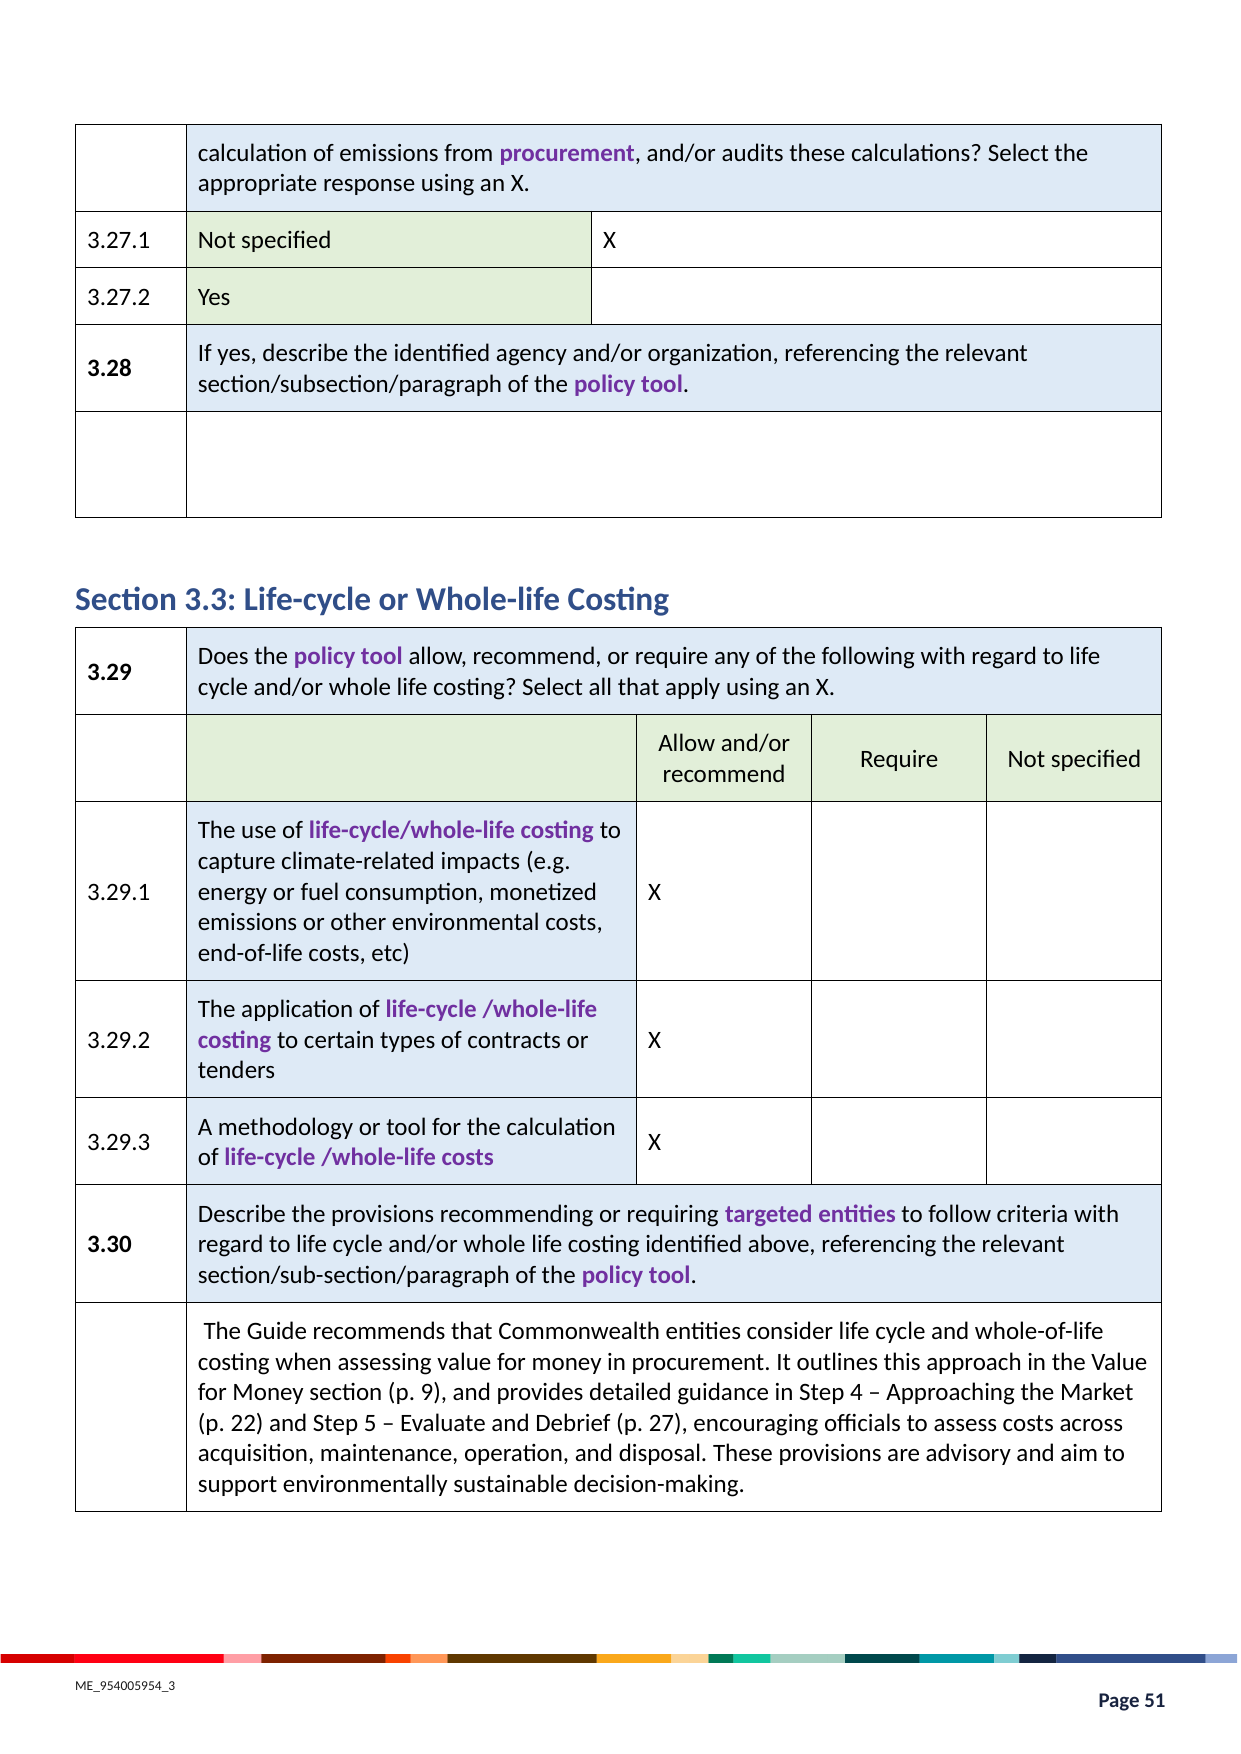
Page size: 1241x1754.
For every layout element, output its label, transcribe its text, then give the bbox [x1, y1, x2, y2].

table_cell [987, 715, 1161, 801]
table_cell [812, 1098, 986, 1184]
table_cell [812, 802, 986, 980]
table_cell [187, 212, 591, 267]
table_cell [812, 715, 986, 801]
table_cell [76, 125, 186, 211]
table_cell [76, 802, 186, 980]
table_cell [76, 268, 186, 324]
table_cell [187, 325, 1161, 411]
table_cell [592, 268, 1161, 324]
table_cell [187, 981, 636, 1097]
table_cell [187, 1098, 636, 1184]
picture [0, 1654, 1236, 1663]
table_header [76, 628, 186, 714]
subtitle Section 3.3: Life-cycle or Whole-life Costing [75, 578, 1165, 618]
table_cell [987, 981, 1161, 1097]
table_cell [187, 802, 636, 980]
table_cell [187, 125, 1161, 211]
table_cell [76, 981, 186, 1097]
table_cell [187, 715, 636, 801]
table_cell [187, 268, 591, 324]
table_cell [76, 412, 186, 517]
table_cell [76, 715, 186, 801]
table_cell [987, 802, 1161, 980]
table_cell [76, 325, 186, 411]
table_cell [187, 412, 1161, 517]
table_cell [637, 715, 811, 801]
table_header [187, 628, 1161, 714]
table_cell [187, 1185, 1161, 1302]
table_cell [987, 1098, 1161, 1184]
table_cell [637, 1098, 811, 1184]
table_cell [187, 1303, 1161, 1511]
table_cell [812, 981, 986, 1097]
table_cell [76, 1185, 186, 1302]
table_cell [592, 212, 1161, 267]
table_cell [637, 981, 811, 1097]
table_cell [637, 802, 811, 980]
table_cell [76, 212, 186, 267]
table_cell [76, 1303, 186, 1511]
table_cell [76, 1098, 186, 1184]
